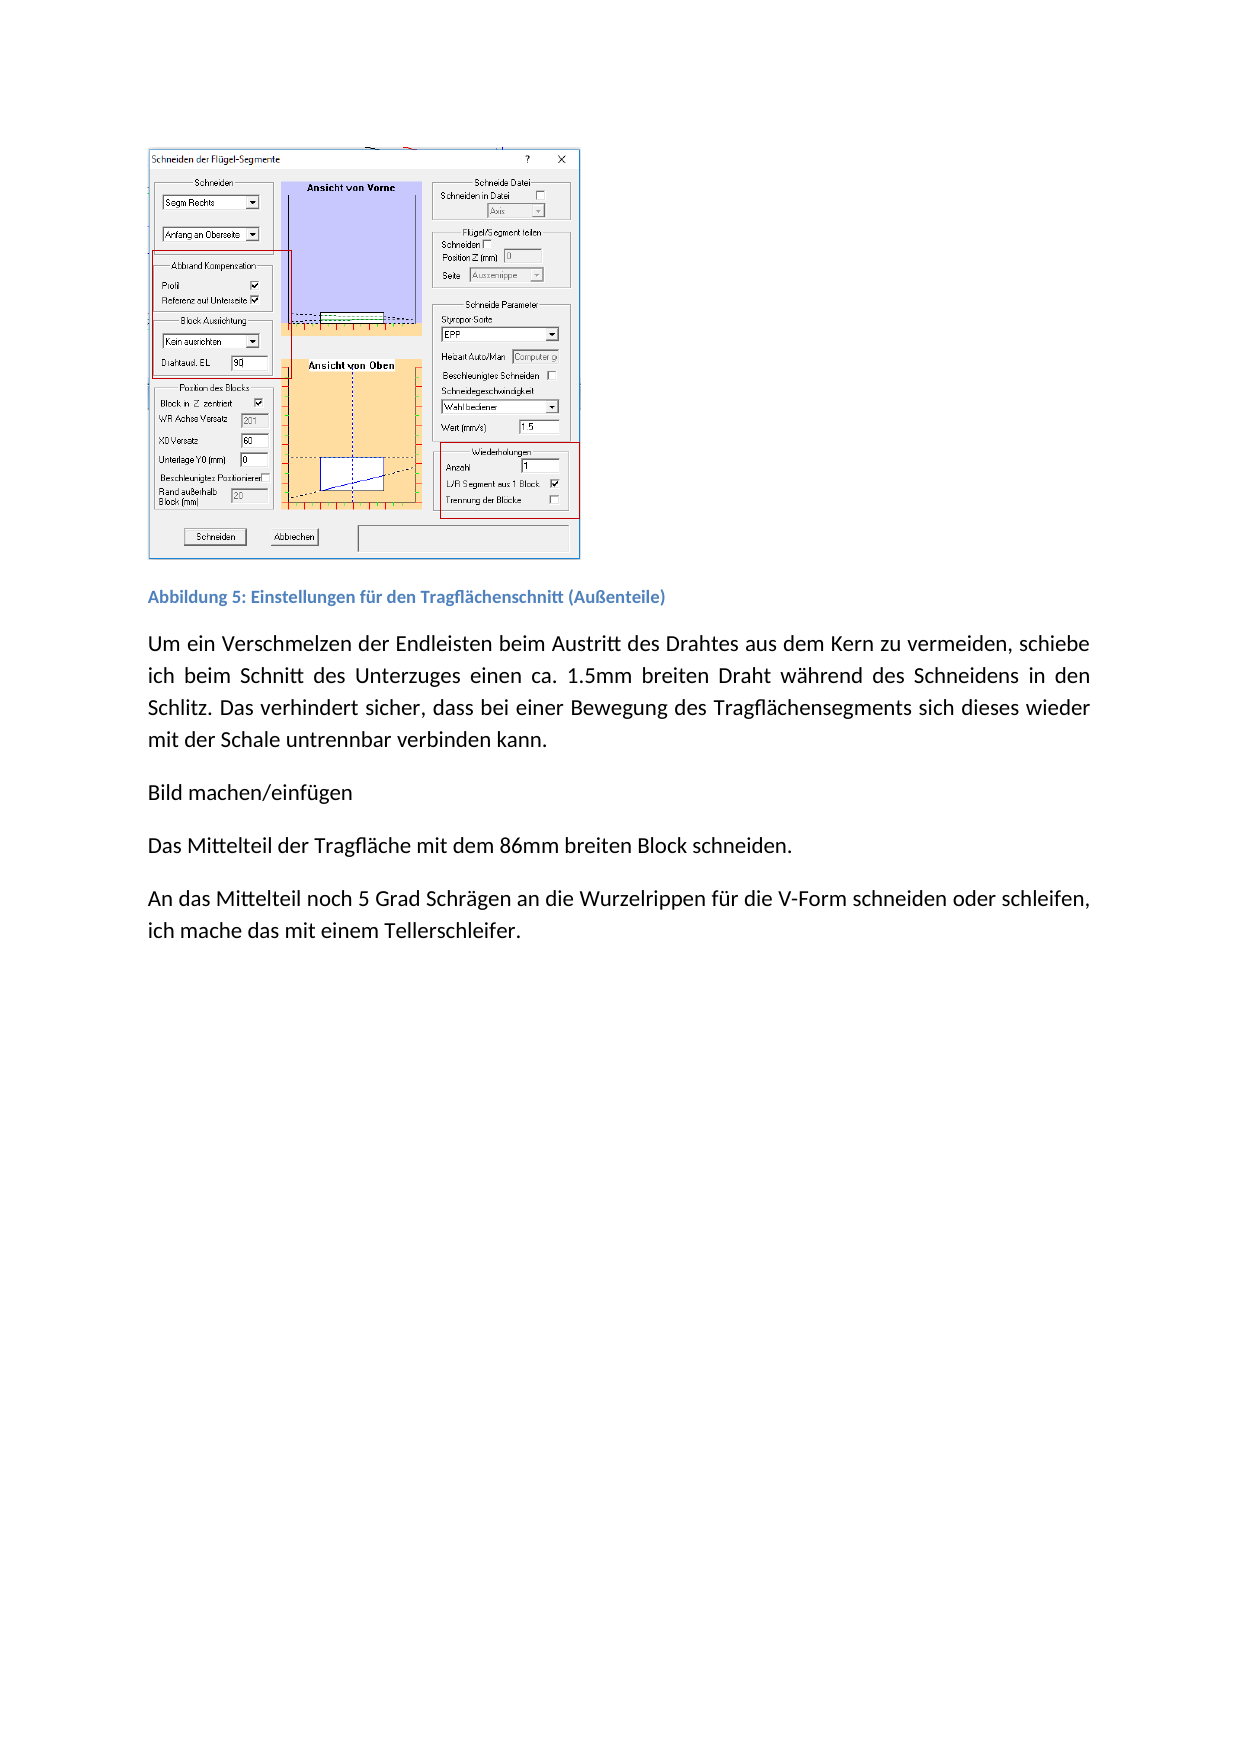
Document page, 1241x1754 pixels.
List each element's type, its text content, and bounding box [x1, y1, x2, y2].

text Bild machen/einfügen [148, 778, 1093, 806]
text An das Mittelteil noch 5 Grad Schrägen an die Wurzelrippen für die V-Form schneiden oder schleifen, ich mache das mit einem Tellerschleifer. [148, 884, 1093, 944]
text Das Mittelteil der Tragfläche mit dem 86mm breiten Block schneiden. [148, 831, 1093, 859]
picture [147, 147, 581, 560]
text Um ein Verschmelzen der Endleisten beim Austritt des Drahtes aus dem Kern zu vermeiden, schiebe ich beim Schnitt des Unterzuges einen ca. 1.5mm breiten Draht während des Schneidens in den Schlitz. Das verhindert sicher, dass bei einer Bewegung des Tragflächensegments sich dieses wieder mit der Schale untrennbar verbinden kann. [148, 629, 1093, 753]
